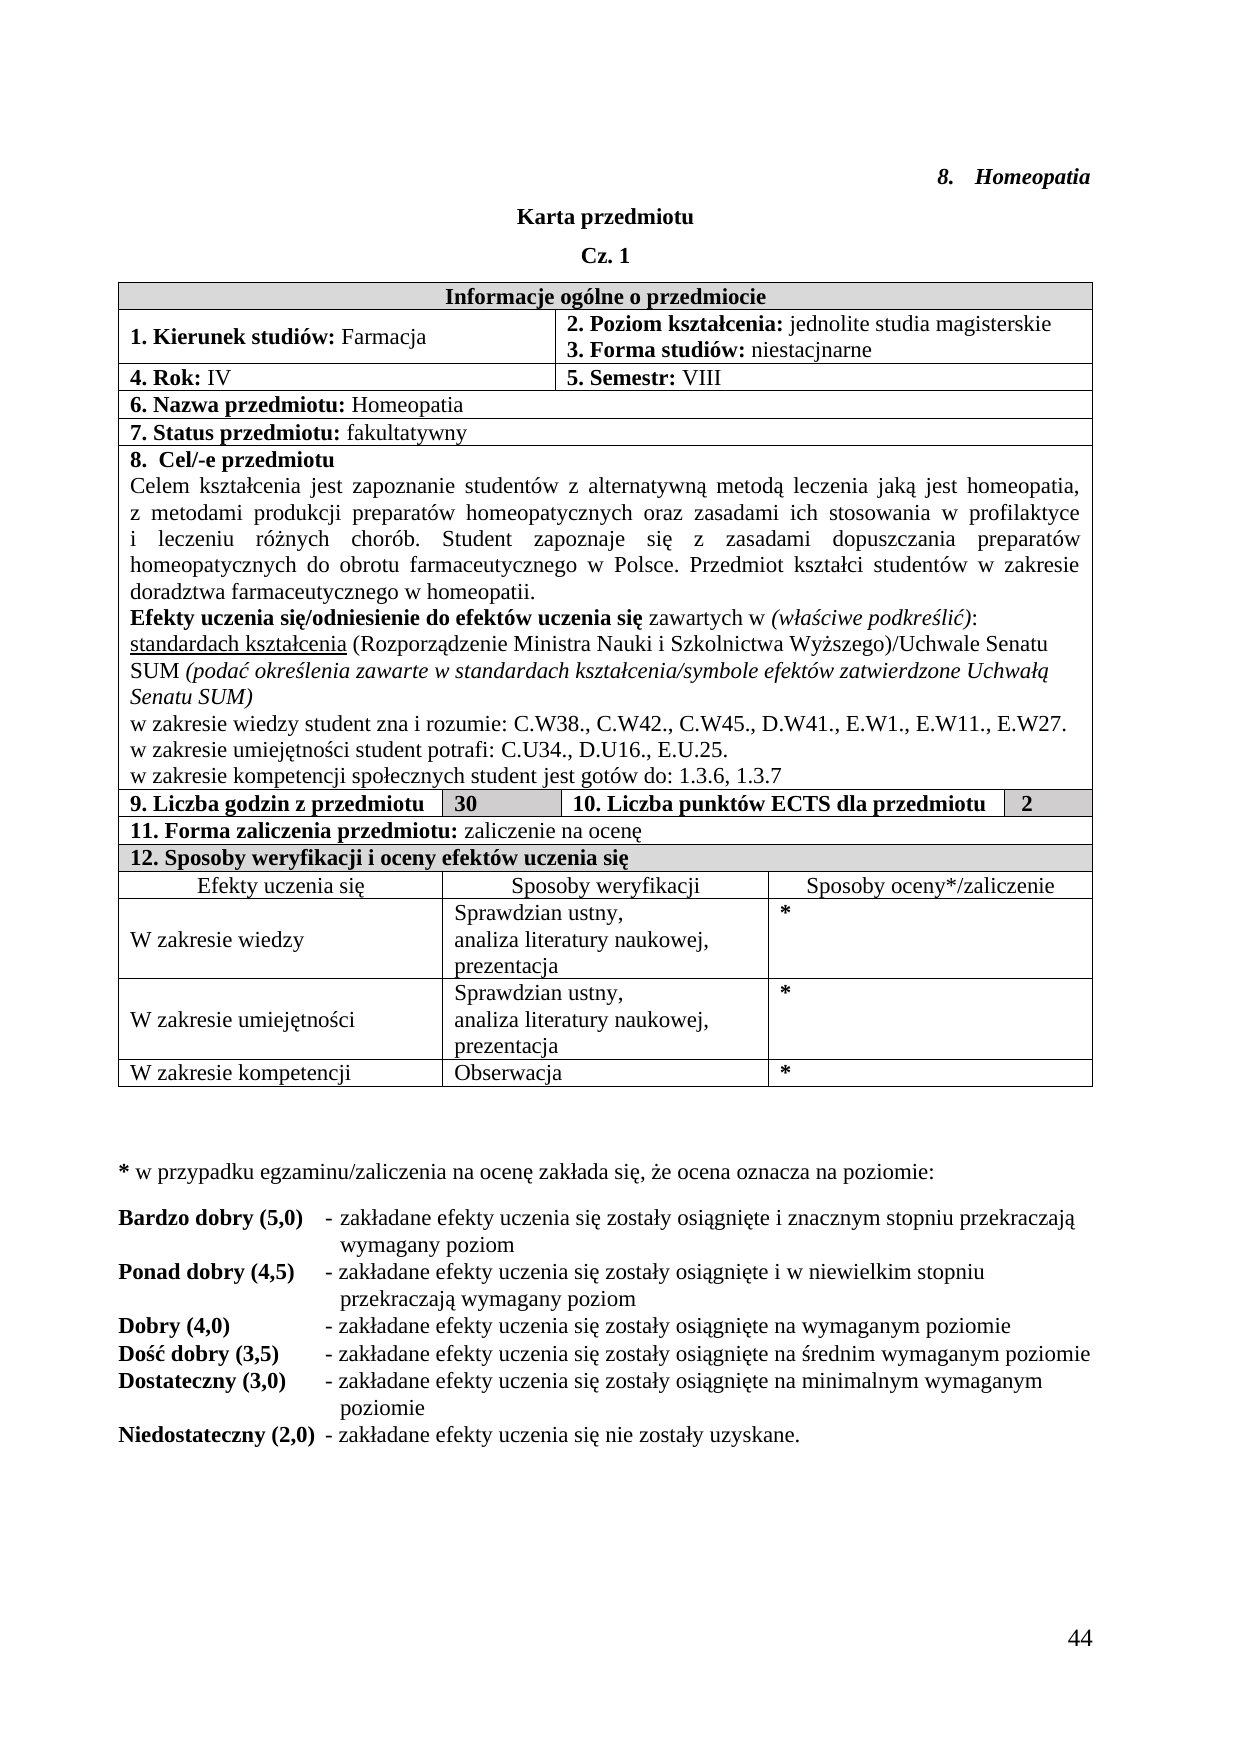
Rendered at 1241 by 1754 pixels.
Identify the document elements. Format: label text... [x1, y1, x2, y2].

text Dobry (4,0) - zakładane efekty uczenia się zostały osiągnięte na wymaganym poziomie [118, 1312, 1092, 1339]
text Bardzo dobry (5,0) - zakładane efekty uczenia się zostały osiągnięte i znacznym stopniu przekraczają wymagany poziom [118, 1203, 1092, 1258]
table_cell Sprawdzian ustny, analiza literatury naukowej, prezentacja [443, 979, 768, 1058]
table_cell 1. Kierunek studiów: Farmacja [119, 310, 555, 363]
table_cell Sposoby oceny*/zaliczenie [769, 872, 1092, 898]
table_cell 4. Rok: IV [119, 364, 555, 390]
text Dość dobry (3,5) - zakładane efekty uczenia się zostały osiągnięte na średnim wymaganym poziomie [118, 1339, 1092, 1366]
text Cz. 1 [118, 242, 1092, 268]
table_cell 2 [1005, 790, 1092, 816]
table_cell W zakresie wiedzy [119, 899, 442, 978]
table_cell Sposoby weryfikacji [443, 872, 768, 898]
text Ponad dobry (4,5) - zakładane efekty uczenia się zostały osiągnięte i w niewielkim stopniu przekraczają wymagany poziom [118, 1258, 1092, 1312]
table_cell Obserwacja [443, 1060, 768, 1086]
table_cell * [769, 1060, 1092, 1086]
table_cell 11. Forma zaliczenia przedmiotu: zaliczenie na ocenę [119, 817, 1092, 843]
table_cell Efekty uczenia się/odniesienie do efektów uczenia się zawartych w (właściwe podkreślić): standardach kształcenia (Rozporządzenie Ministra Nauki i Szkolnictwa Wyższego)/Uchwale Senatu SUM (podać określenia zawarte w standardach kształcenia/symbole efektów zatwierdzone Uchwałą Senatu SUM) w zakresie wiedzy student zna i rozumie: C.W38., C.W42., C.W45., D.W41., E.W1., E.W11., E.W27. w zakresie umiejętności student potrafi: C.U34., D.U16., E.U.25. w zakresie kompetencji społecznych student jest gotów do: 1.3.6, 1.3.7 [119, 604, 1092, 789]
text Niedostateczny (2,0) - zakładane efekty uczenia się nie zostały uzyskane. [118, 1420, 1092, 1447]
table_cell Efekty uczenia się [119, 872, 442, 898]
table_cell 12. Sposoby weryfikacji i oceny efektów uczenia się [119, 845, 1092, 871]
table_header Informacje ogólne o przedmiocie [119, 283, 1092, 309]
table_cell 7. Status przedmiotu: fakultatywny [119, 419, 1092, 445]
text Dostateczny (3,0) - zakładane efekty uczenia się zostały osiągnięte na minimalnym wymaganym poziomie [118, 1366, 1092, 1420]
table_cell 2. Poziom kształcenia: jednolite studia magisterskie 3. Forma studiów: niestacjnarne [556, 310, 1092, 363]
table_cell 9. Liczba godzin z przedmiotu [119, 790, 442, 816]
table_cell * [769, 979, 1092, 1058]
table_cell W zakresie kompetencji [119, 1060, 442, 1086]
table_cell * [769, 899, 1092, 978]
table_cell W zakresie umiejętności [119, 979, 442, 1058]
table_cell 8. Cel/-e przedmiotu Celem kształcenia jest zapoznanie studentów z alternatywną metodą leczenia jaką jest homeopatia, z metodami produkcji preparatów homeopatycznych oraz zasadami ich stosowania w profilaktyce i leczeniu różnych chorób. Student zapoznaje się z zasadami dopuszczania preparatów homeopatycznych do obrotu farmaceutycznego w Polsce. Przedmiot kształci studentów w zakresie doradztwa farmaceutycznego w homeopatii. [119, 446, 1092, 604]
table_cell Sprawdzian ustny, analiza literatury naukowej, prezentacja [443, 899, 768, 978]
text Karta przedmiotu [118, 203, 1092, 229]
list Homeopatia [156, 163, 1092, 189]
text * w przypadku egzaminu/zaliczenia na ocenę zakłada się, że ocena oznacza na poziomie: [118, 1158, 1092, 1185]
table_cell 5. Semestr: VIII [556, 364, 1092, 390]
table_cell 6. Nazwa przedmiotu: Homeopatia [119, 391, 1092, 418]
table_cell 30 [443, 790, 561, 816]
table_cell 10. Liczba punktów ECTS dla przedmiotu [562, 790, 1004, 816]
